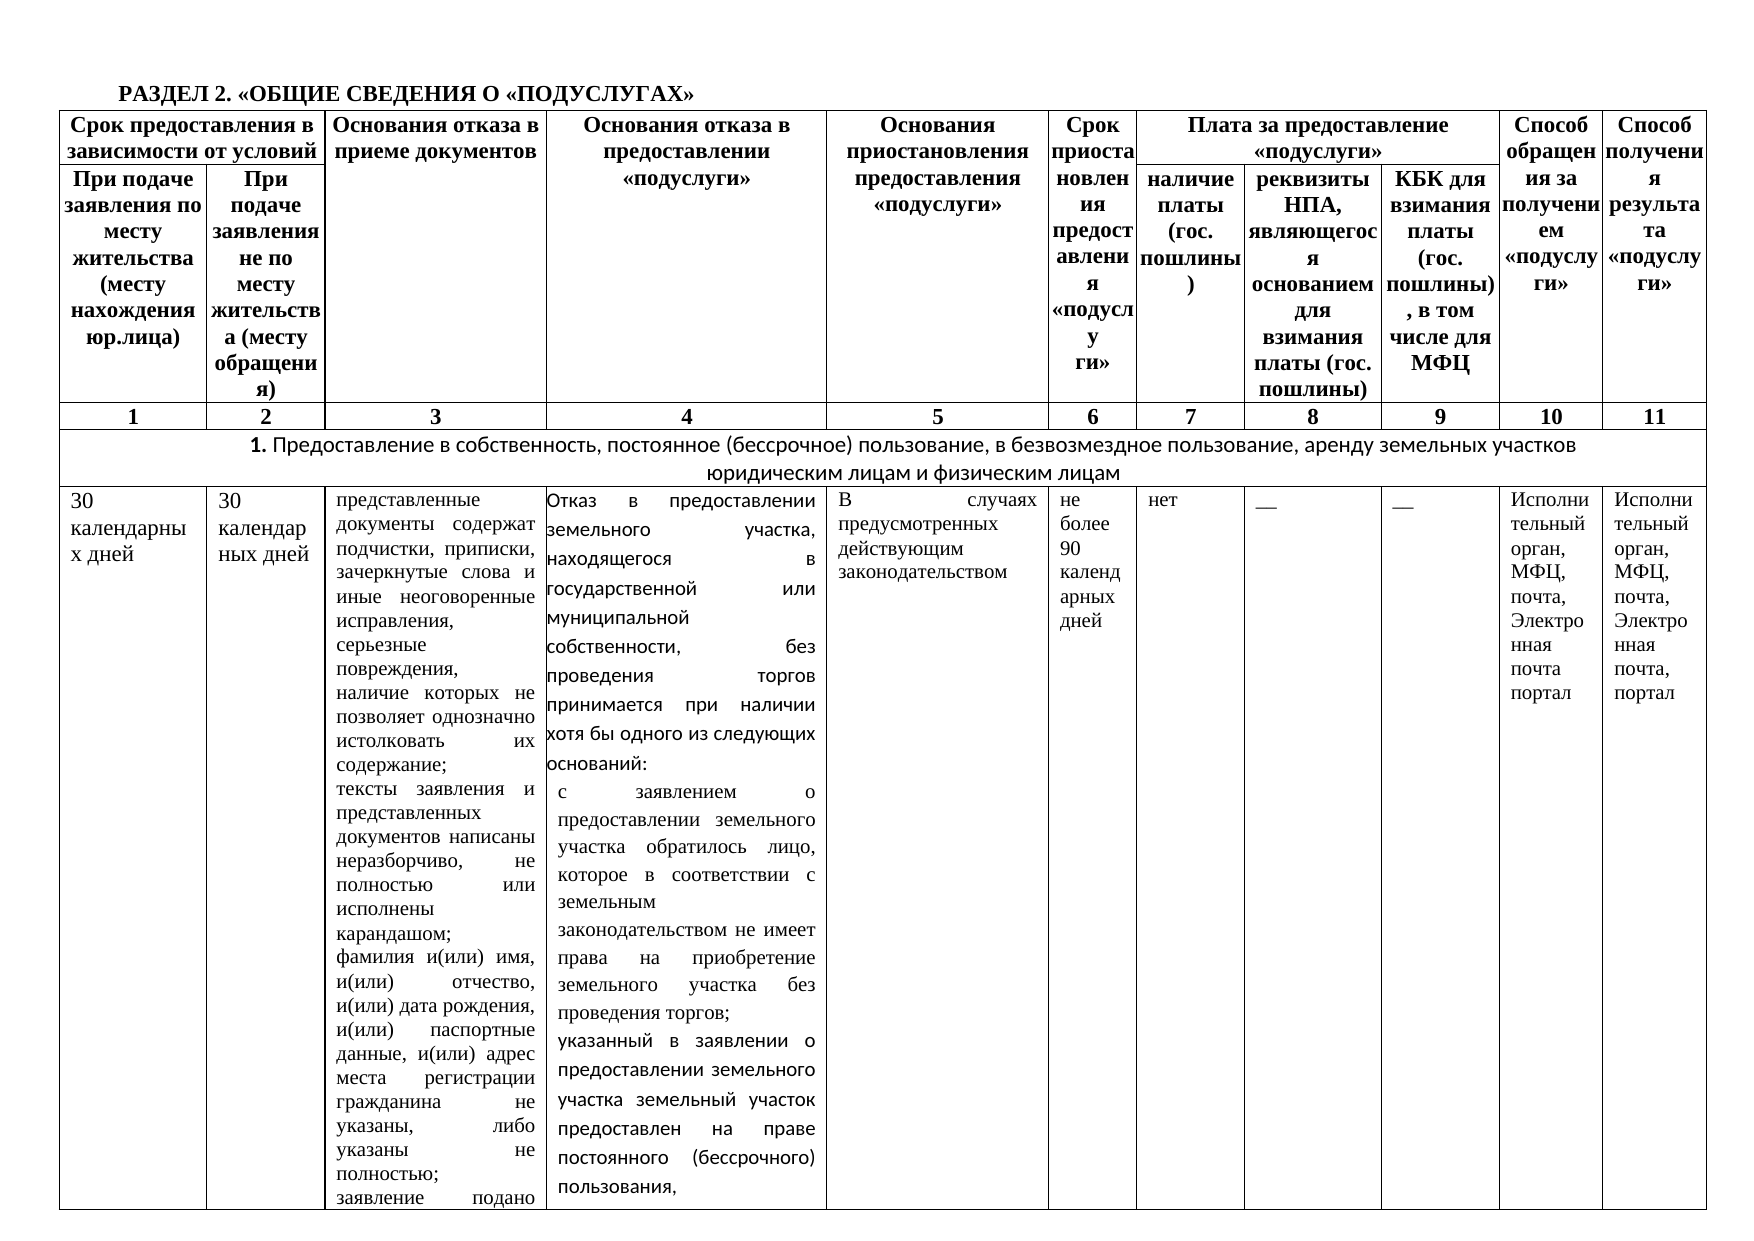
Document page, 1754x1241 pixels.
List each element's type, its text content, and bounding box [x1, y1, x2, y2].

table_cell 4 [547, 403, 826, 429]
table_header Способ получения результата «подуслу ги» [1603, 111, 1706, 402]
table_cell 7 [1137, 403, 1244, 429]
table_cell 5 [827, 403, 1048, 429]
table_cell 9 [1382, 403, 1499, 429]
table_header Основания отказа в предоставлении «подуслуги» [547, 111, 826, 402]
table_header Срок предоставления в зависимости от условий [60, 111, 324, 163]
table_header Плата за предоставление «подуслуги» [1137, 111, 1499, 163]
table_header Способ обращения за получением «подуслуги» [1500, 111, 1602, 402]
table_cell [547, 487, 826, 1209]
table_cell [1049, 487, 1136, 1209]
table_header Основания отказа в приеме документов [326, 111, 546, 402]
table_cell КБК для взимания платы (гос. пошлины), в том числе для МФЦ [1382, 165, 1499, 402]
table_cell 1. Предоставление в собственность, постоянное (бессрочное) пользование, в безвозмездное пользование, аренду земельных участков юридическим лицам и физическим лицам [60, 430, 1706, 486]
table_cell 30 календарных дней [60, 487, 206, 1209]
subtitle РАЗДЕЛ 2. «ОБЩИЕ СВЕДЕНИЯ О «ПОДУСЛУГАХ» [118, 79, 1636, 106]
table_cell наличие платы (гос. пошлины) [1137, 165, 1244, 402]
table_cell __ [1382, 487, 1499, 1209]
table_cell 11 [1603, 403, 1706, 429]
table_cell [326, 487, 546, 1209]
table_header Основания приостановления предоставления «подуслуги» [827, 111, 1048, 402]
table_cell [827, 487, 1048, 1209]
table_cell 1 [60, 403, 206, 429]
table_cell реквизиты НПА, являющегося основанием для взимания платы (гос. пошлины) [1245, 165, 1381, 402]
table_cell нет [1137, 487, 1244, 1209]
table_cell 8 [1245, 403, 1381, 429]
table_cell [1500, 487, 1602, 1209]
table_header Срок приостановления предоставления «подуслу ги» [1049, 111, 1136, 402]
table_cell __ [1245, 487, 1381, 1209]
table_cell 3 [326, 403, 546, 429]
table_cell 2 [207, 403, 324, 429]
table_cell При подаче заявления не по месту жительства (месту обращения) [207, 165, 324, 402]
table_cell 10 [1500, 403, 1602, 429]
table_cell 30 календарных дней [207, 487, 324, 1209]
table_cell При подаче заявления по месту жительства (месту нахождения юр.лица) [60, 165, 206, 402]
table_cell 6 [1049, 403, 1136, 429]
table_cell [1603, 487, 1706, 1209]
